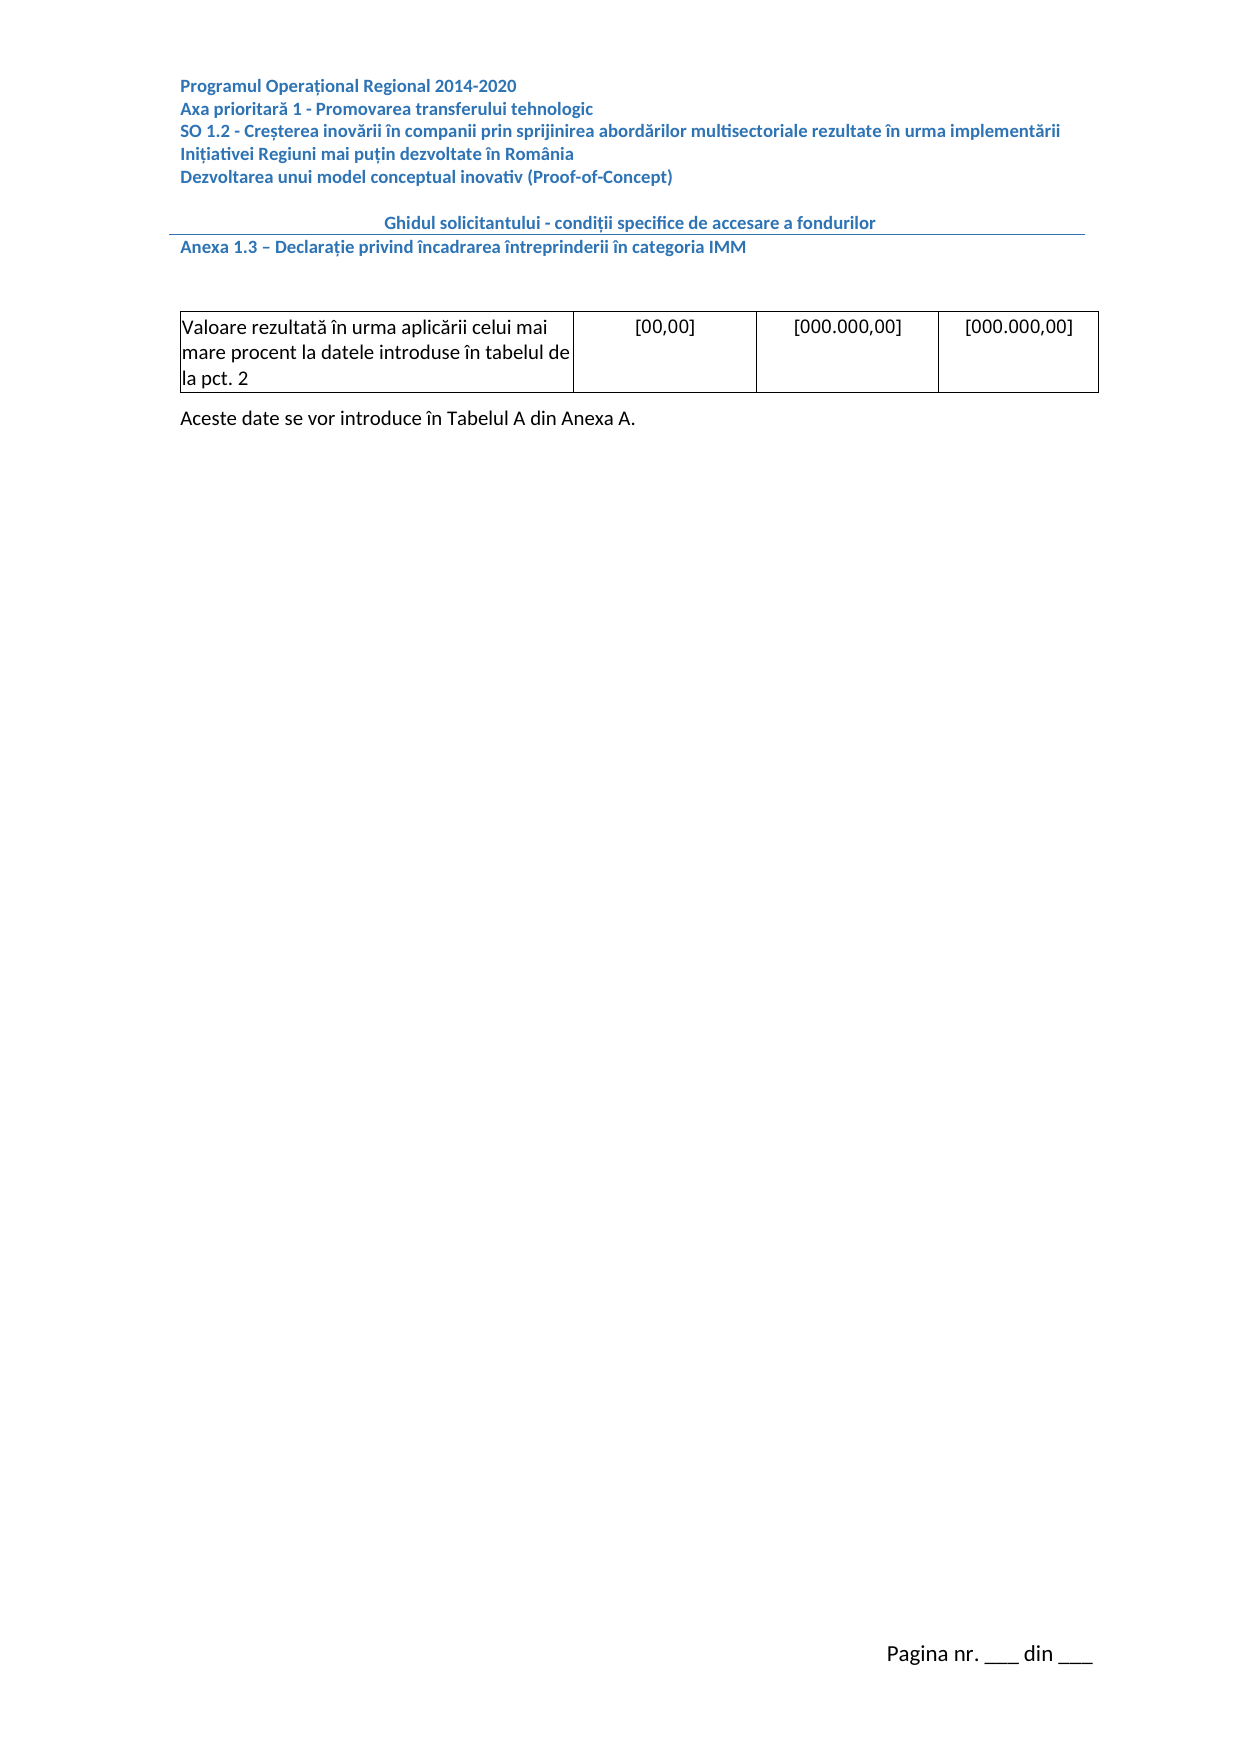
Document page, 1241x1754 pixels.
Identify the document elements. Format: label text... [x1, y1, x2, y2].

text Aceste date se vor introduce în Tabelul A din Anexa A. [180, 405, 1093, 431]
table_cell [574, 312, 756, 392]
table_cell [939, 312, 1098, 392]
table_cell [757, 312, 938, 392]
table_cell Valoare rezultată în urma aplicării celui mai mare procent la datele introduse în tabelul de la pct. 2 [181, 312, 573, 392]
